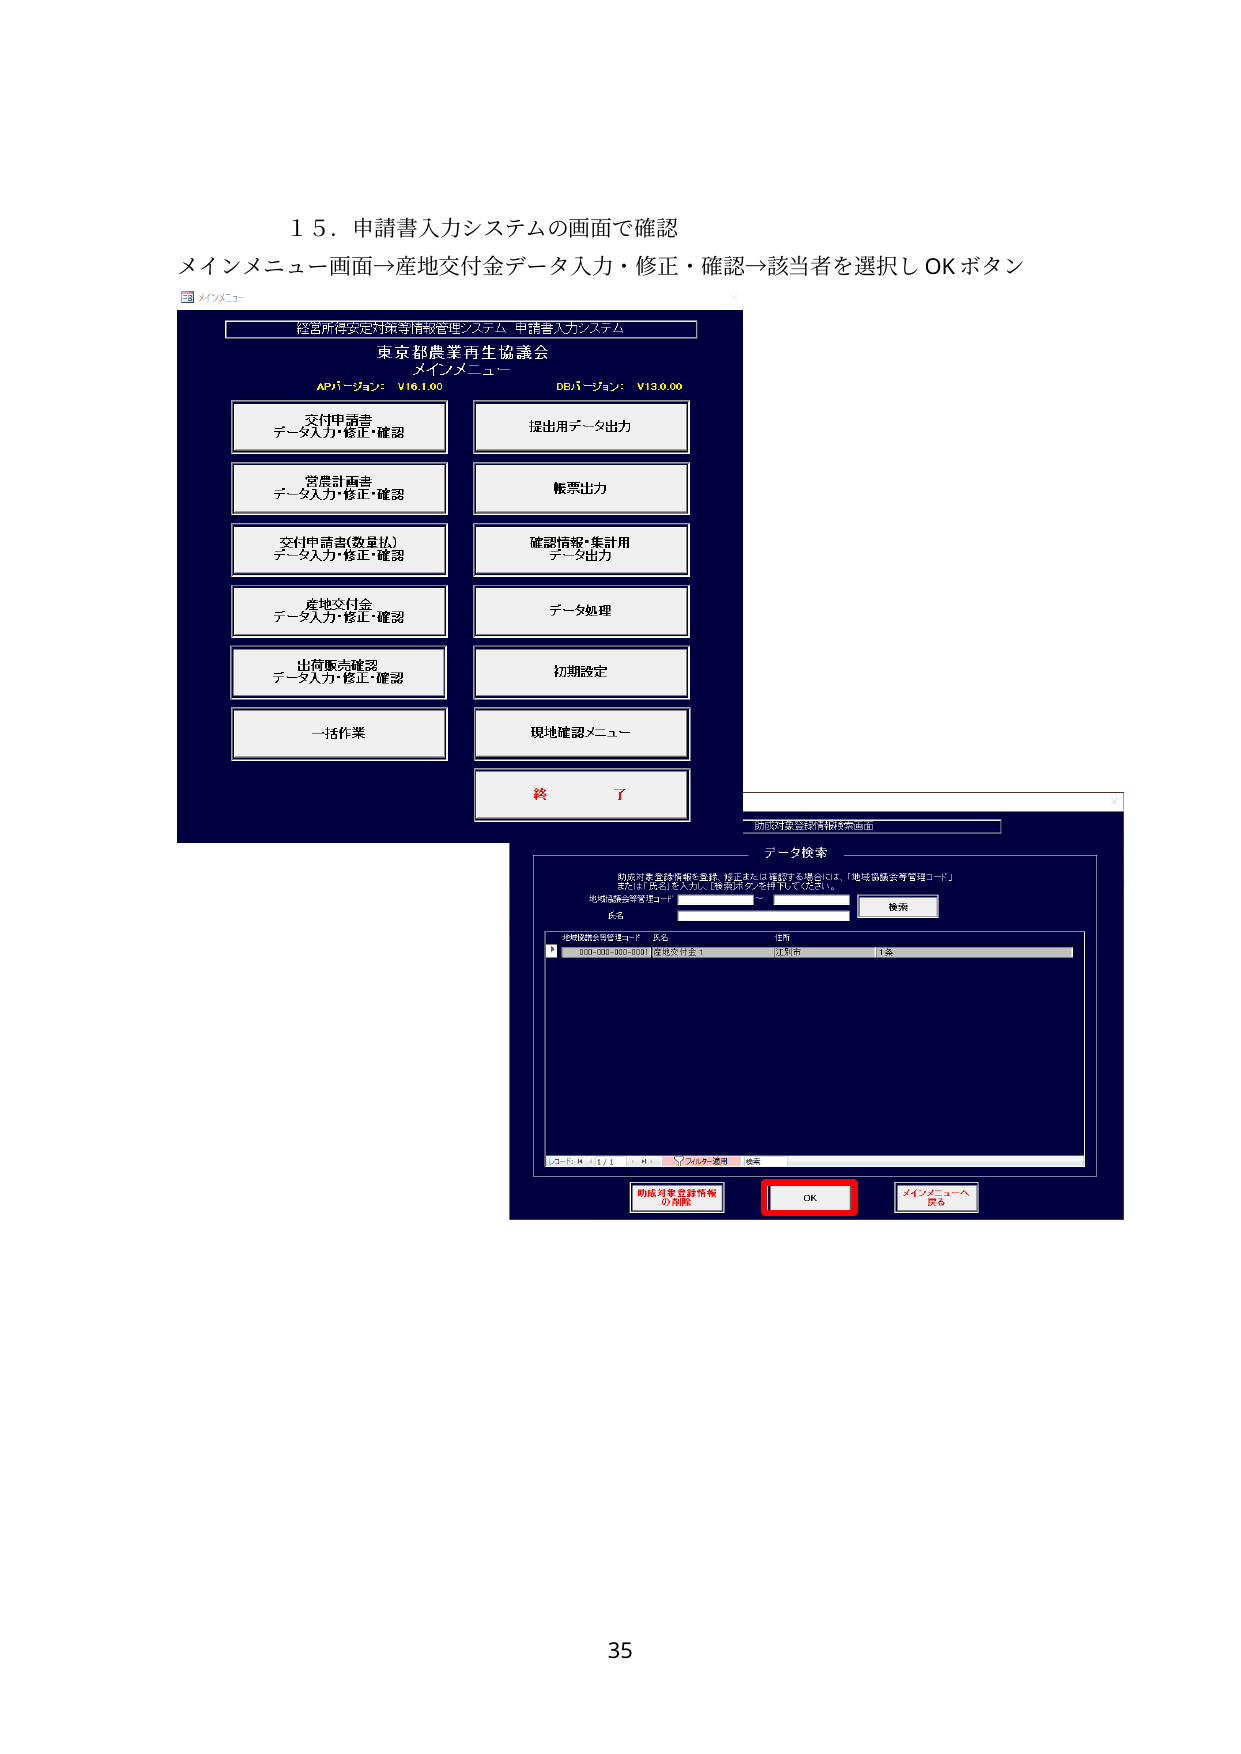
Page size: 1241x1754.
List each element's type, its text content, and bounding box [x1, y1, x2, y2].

text 集計実行ボタン１５．申請書入力システムの画面で確認 [177, 208, 1063, 246]
text メインメニュー画面→産地交付金データ入力・修正・確認→該当者を選択しOKボタン [177, 246, 1063, 283]
picture [177, 286, 1124, 1220]
